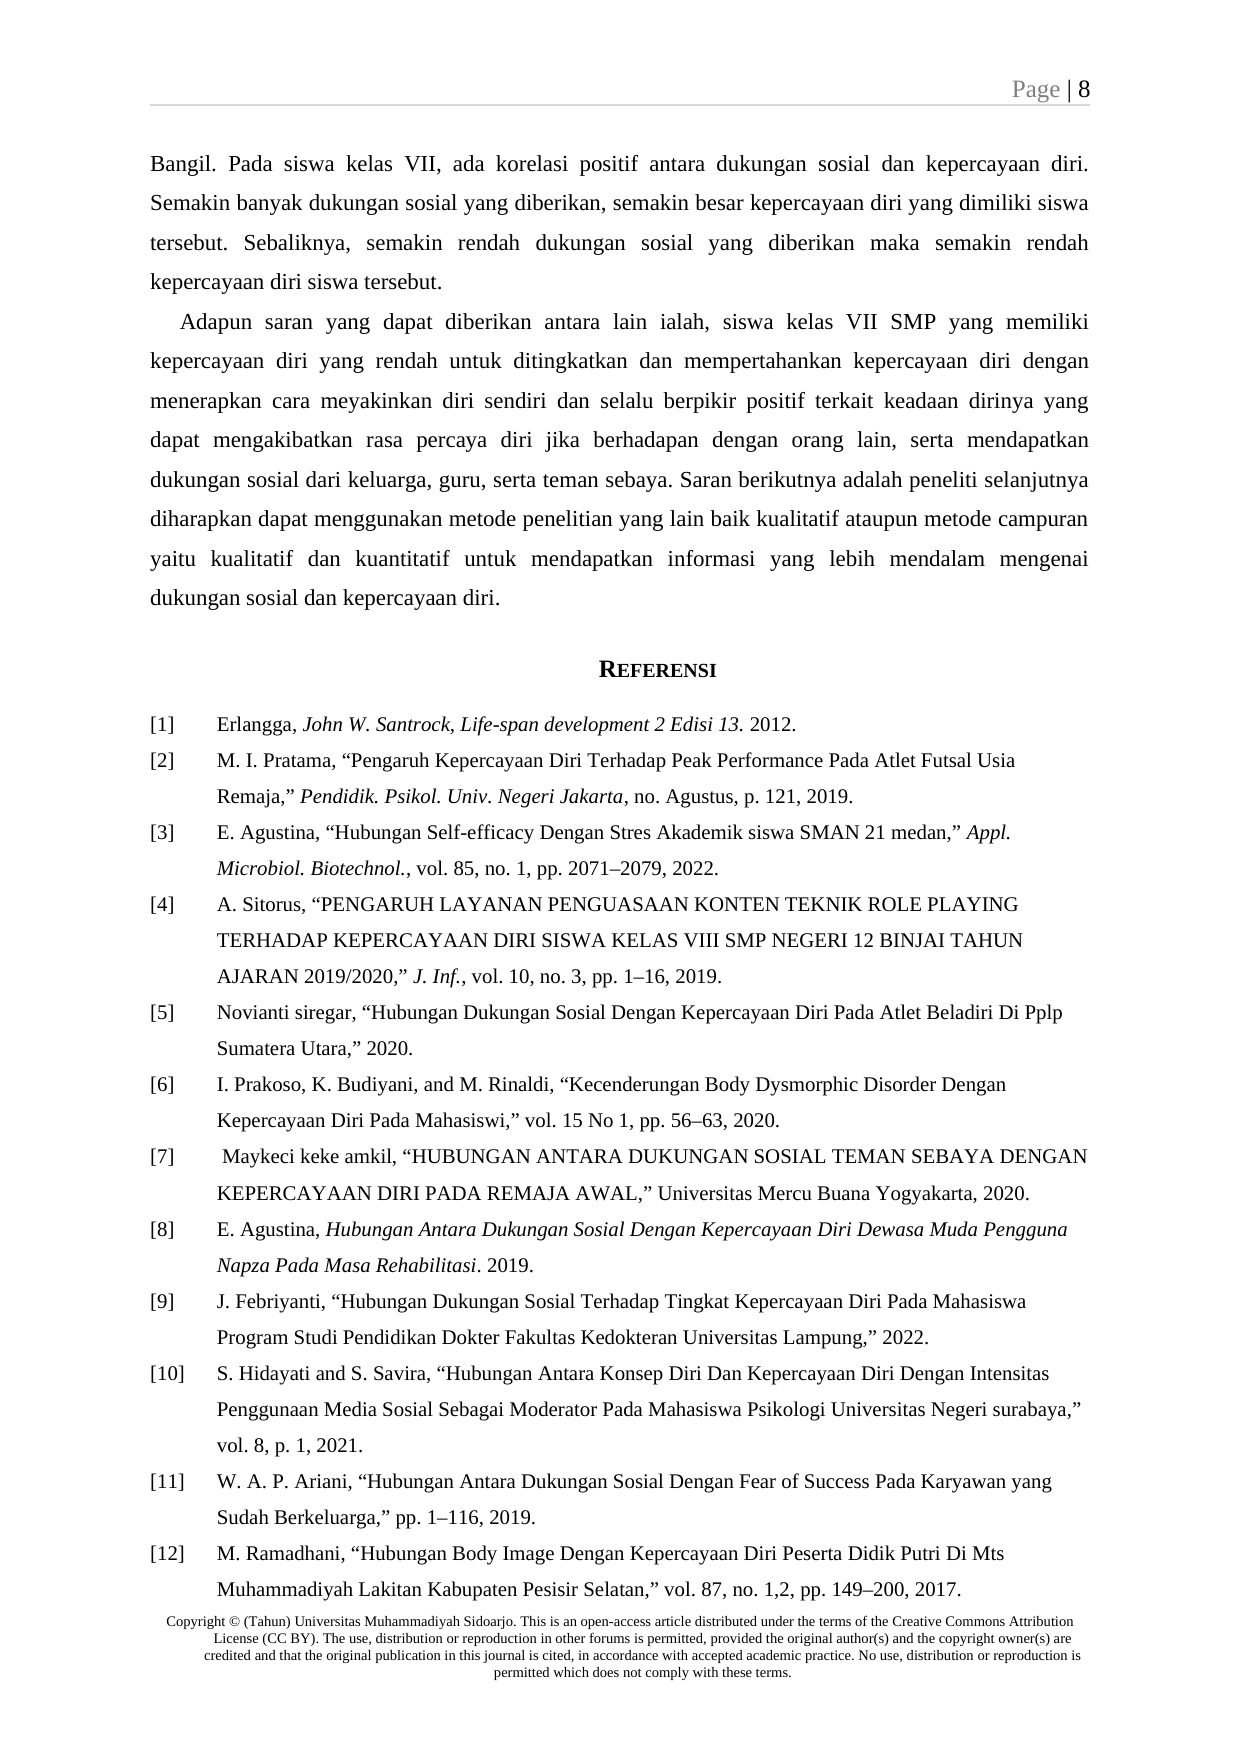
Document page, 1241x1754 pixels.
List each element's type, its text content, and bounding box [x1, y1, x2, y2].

text [10] S. Hidayati and S. Savira, “Hubungan Antara Konsep Diri Dan Kepercayaan Diri Dengan Intensitas Penggunaan Media Sosial Sebagai Moderator Pada Mahasiswa Psikologi Universitas Negeri surabaya,” vol. 8, p. 1, 2021. [150, 1361, 1090, 1457]
text [2] M. I. Pratama, “Pengaruh Kepercayaan Diri Terhadap Peak Performance Pada Atlet Futsal Usia Remaja,” Pendidik. Psikol. Univ. Negeri Jakarta, no. Agustus, p. 121, 2019. [150, 748, 1090, 808]
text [150, 150, 1090, 295]
text [11] W. A. P. Ariani, “Hubungan Antara Dukungan Sosial Dengan Fear of Success Pada Karyawan yang Sudah Berkeluarga,” pp. 1–116, 2019. [150, 1469, 1090, 1529]
text [1] Erlangga, John W. Santrock, Life-span development 2 Edisi 13. 2012. [150, 712, 1090, 736]
text [6] I. Prakoso, K. Budiyani, and M. Rinaldi, “Kecenderungan Body Dysmorphic Disorder Dengan Kepercayaan Diri Pada Mahasiswi,” vol. 15 No 1, pp. 56–63, 2020. [150, 1072, 1090, 1132]
text [12] M. Ramadhani, “Hubungan Body Image Dengan Kepercayaan Diri Peserta Didik Putri Di Mts Muhammadiyah Lakitan Kabupaten Pesisir Selatan,” vol. 87, no. 1,2, pp. 149–200, 2017. [150, 1541, 1090, 1601]
text [5] Novianti siregar, “Hubungan Dukungan Sosial Dengan Kepercayaan Diri Pada Atlet Beladiri Di Pplp Sumatera Utara,” 2020. [150, 1000, 1090, 1060]
text [4] A. Sitorus, “PENGARUH LAYANAN PENGUASAAN KONTEN TEKNIK ROLE PLAYING TERHADAP KEPERCAYAAN DIRI SISWA KELAS VIII SMP NEGERI 12 BINJAI TAHUN AJARAN 2019/2020,” J. Inf., vol. 10, no. 3, pp. 1–16, 2019. [150, 892, 1090, 988]
text [7] Maykeci keke amkil, “HUBUNGAN ANTARA DUKUNGAN SOSIAL TEMAN SEBAYA DENGAN KEPERCAYAAN DIRI PADA REMAJA AWAL,” Universitas Mercu Buana Yogyakarta, 2020. [150, 1144, 1090, 1204]
text [8] E. Agustina, Hubungan Antara Dukungan Sosial Dengan Kepercayaan Diri Dewasa Muda Pengguna Napza Pada Masa Rehabilitasi. 2019. [150, 1216, 1090, 1277]
text [3] E. Agustina, “Hubungan Self-efficacy Dengan Stres Akademik siswa SMAN 21 medan,” Appl. Microbiol. Biotechnol., vol. 85, no. 1, pp. 2071–2079, 2022. [150, 820, 1090, 880]
subtitle Referensi [150, 654, 1090, 682]
text [9] J. Febriyanti, “Hubungan Dukungan Sosial Terhadap Tingkat Kepercayaan Diri Pada Mahasiswa Program Studi Pendidikan Dokter Fakultas Kedokteran Universitas Lampung,” 2022. [150, 1288, 1090, 1349]
text Adapun saran yang dapat diberikan antara lain ialah, siswa kelas VII SMP yang memiliki kepercayaan diri yang rendah untuk ditingkatkan dan mempertahankan kepercayaan diri dengan menerapkan cara meyakinkan diri sendiri dan selalu berpikir positif terkait keadaan dirinya yang dapat mengakibatkan rasa percaya diri jika berhadapan dengan orang lain, serta mendapatkan dukungan sosial dari keluarga, guru, serta teman sebaya. Saran berikutnya adalah peneliti selanjutnya diharapkan dapat menggunakan metode penelitian yang lain baik kualitatif ataupun metode campuran yaitu kualitatif dan kuantitatif untuk mendapatkan informasi yang lebih mendalam mengenai dukungan sosial dan kepercayaan diri. [150, 308, 1090, 611]
